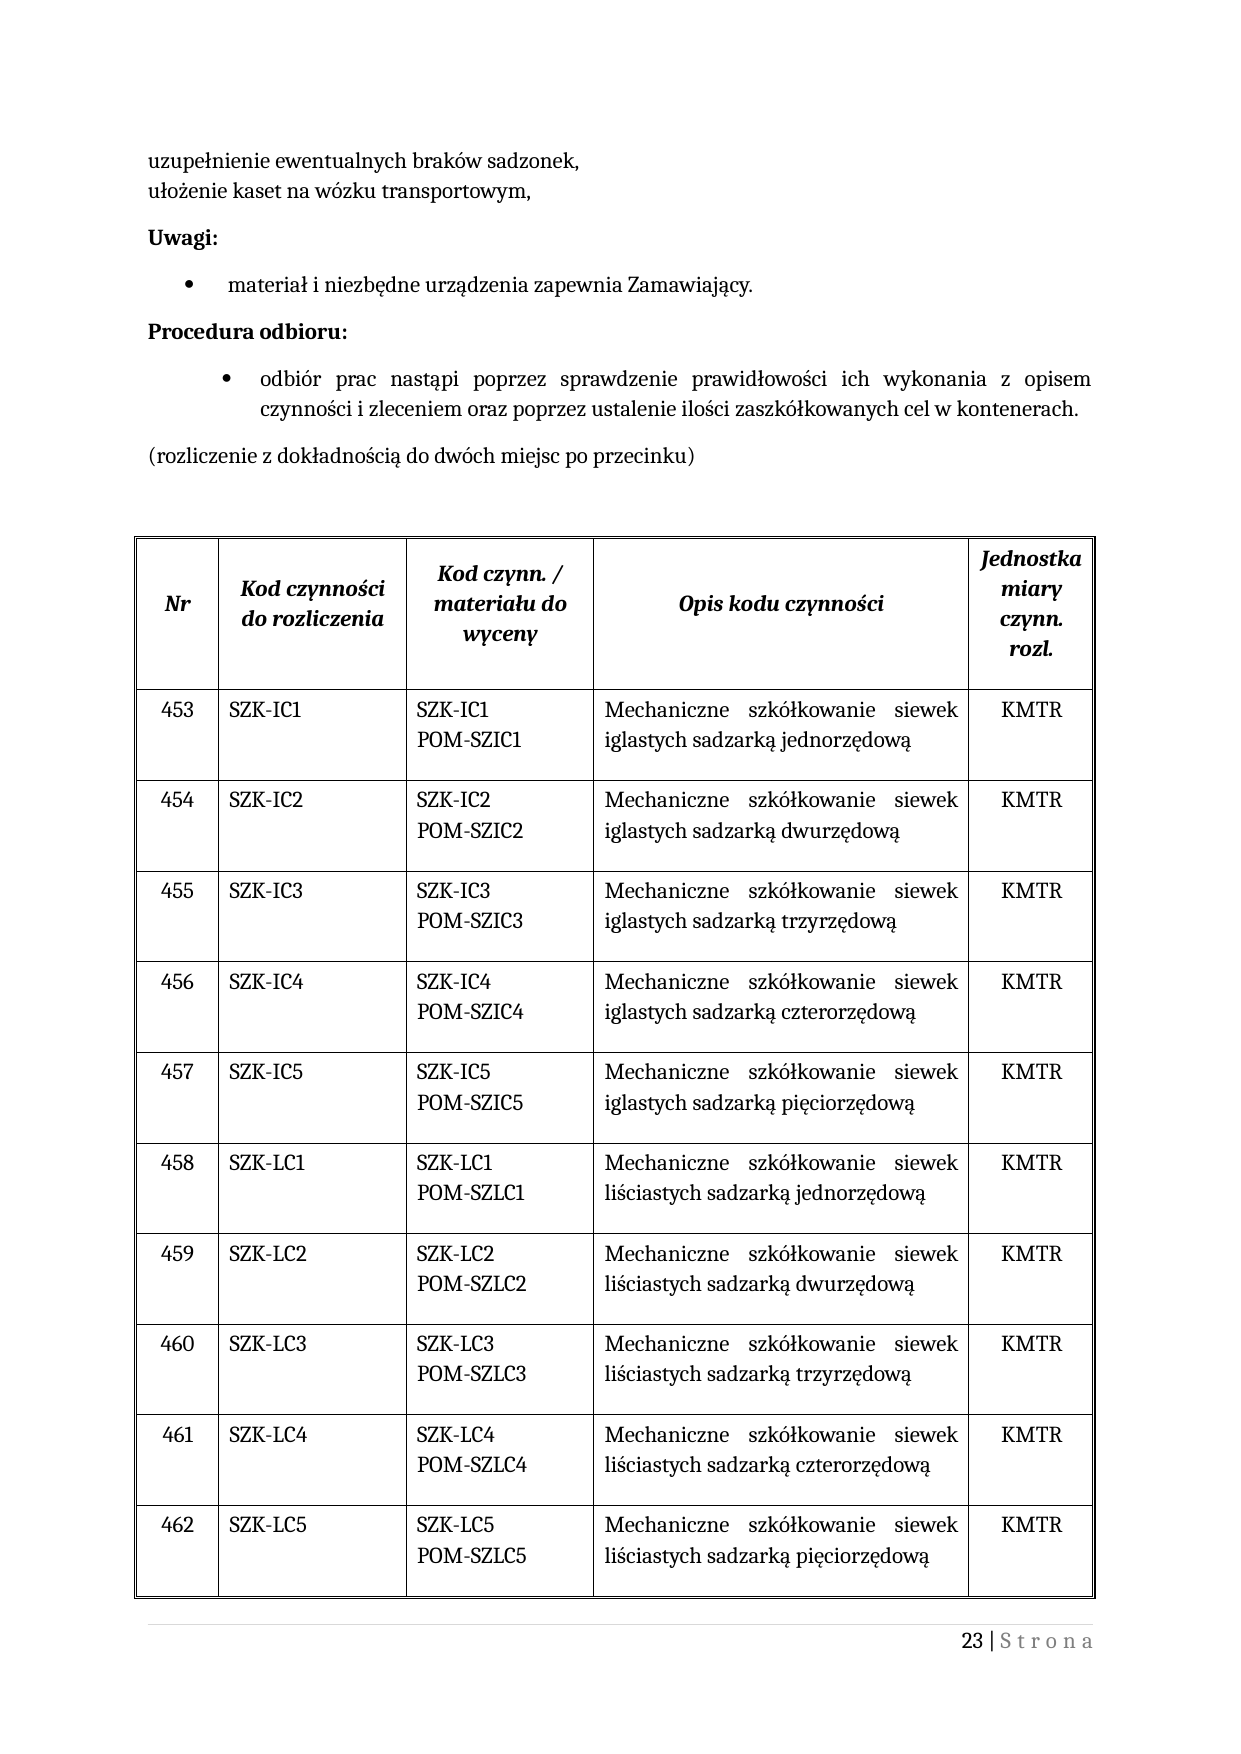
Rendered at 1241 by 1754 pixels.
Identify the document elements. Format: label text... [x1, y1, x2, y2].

table_cell SZK-IC5 POM-SZIC5 [407, 1053, 593, 1142]
table_cell SZK-LC3 [219, 1325, 406, 1414]
table_cell Mechaniczne szkółkowanie siewek liściastych sadzarką dwurzędową [594, 1234, 968, 1324]
table_cell SZK-IC4 POM-SZIC4 [407, 962, 593, 1052]
table_cell KMTR [969, 690, 1092, 780]
table_cell Mechaniczne szkółkowanie siewek liściastych sadzarką trzyrzędową [594, 1325, 968, 1414]
table_header Opis kodu czynności [594, 539, 968, 689]
table_cell Mechaniczne szkółkowanie siewek iglastych sadzarką dwurzędową [594, 781, 968, 871]
table_cell 456 [137, 962, 218, 1052]
table_cell KMTR [969, 1053, 1092, 1142]
table_cell SZK-LC5 [219, 1506, 406, 1596]
table_cell SZK-IC1 [219, 690, 406, 780]
table_cell SZK-IC2 POM-SZIC2 [407, 781, 593, 871]
table_cell 461 [137, 1415, 218, 1505]
table_cell 460 [137, 1325, 218, 1414]
text Uwagi: [148, 225, 1093, 251]
list uzupełnienie ewentualnych braków sadzonek, [148, 148, 1093, 174]
table_cell SZK-IC1 POM-SZIC1 [407, 690, 593, 780]
text Procedura odbioru: [148, 318, 1093, 345]
table_cell SZK-IC3 [219, 872, 406, 961]
table_cell 458 [137, 1144, 218, 1233]
table_cell SZK-LC4 POM-SZLC4 [407, 1415, 593, 1505]
table_cell KMTR [969, 781, 1092, 871]
table_cell SZK-LC2 [219, 1234, 406, 1324]
table_cell SZK-LC5 POM-SZLC5 [407, 1506, 593, 1596]
list ułożenie kaset na wózku transportowym, [148, 178, 1093, 204]
table_cell 455 [137, 872, 218, 961]
table_cell KMTR [969, 1234, 1092, 1324]
table_header Kod czynności do rozliczenia [219, 539, 406, 689]
list materiał i niezbędne urządzenia zapewnia Zamawiający. [185, 272, 1093, 298]
table_cell 457 [137, 1053, 218, 1142]
table_cell KMTR [969, 872, 1092, 961]
table_cell 453 [137, 690, 218, 780]
table_cell SZK-IC4 [219, 962, 406, 1052]
table_cell Mechaniczne szkółkowanie siewek iglastych sadzarką pięciorzędową [594, 1053, 968, 1142]
table_cell Mechaniczne szkółkowanie siewek liściastych sadzarką jednorzędową [594, 1144, 968, 1233]
table_cell Mechaniczne szkółkowanie siewek liściastych sadzarką pięciorzędową [594, 1506, 968, 1596]
text (rozliczenie z dokładnością do dwóch miejsc po przecinku) [148, 442, 1093, 469]
table_cell Mechaniczne szkółkowanie siewek iglastych sadzarką trzyrzędową [594, 872, 968, 961]
table_cell Mechaniczne szkółkowanie siewek iglastych sadzarką czterorzędową [594, 962, 968, 1052]
table_cell 459 [137, 1234, 218, 1324]
table_cell SZK-LC3 POM-SZLC3 [407, 1325, 593, 1414]
table_cell SZK-LC1 [219, 1144, 406, 1233]
table_cell SZK-IC3 POM-SZIC3 [407, 872, 593, 961]
table_cell SZK-LC2 POM-SZLC2 [407, 1234, 593, 1324]
table_cell 462 [137, 1506, 218, 1596]
table_cell SZK-LC4 [219, 1415, 406, 1505]
table_cell Mechaniczne szkółkowanie siewek iglastych sadzarką jednorzędową [594, 690, 968, 780]
table_header Jednostka miary czynn. rozl. [969, 539, 1092, 689]
table_cell 454 [137, 781, 218, 871]
table_cell SZK-IC2 [219, 781, 406, 871]
table_cell KMTR [969, 1144, 1092, 1233]
table_header Nr [137, 539, 218, 689]
table_cell KMTR [969, 1325, 1092, 1414]
table_cell KMTR [969, 962, 1092, 1052]
table_cell Mechaniczne szkółkowanie siewek liściastych sadzarką czterorzędową [594, 1415, 968, 1505]
table_cell KMTR [969, 1506, 1092, 1596]
table_header Kod czynn. / materiału do wyceny [407, 539, 593, 689]
table_cell KMTR [969, 1415, 1092, 1505]
table_cell SZK-LC1 POM-SZLC1 [407, 1144, 593, 1233]
table_cell SZK-IC5 [219, 1053, 406, 1142]
list odbiór prac nastąpi poprzez sprawdzenie prawidłowości ich wykonania z opisem czynności i zleceniem oraz poprzez ustalenie ilości zaszkółkowanych cel w kontenerach. [223, 365, 1093, 422]
